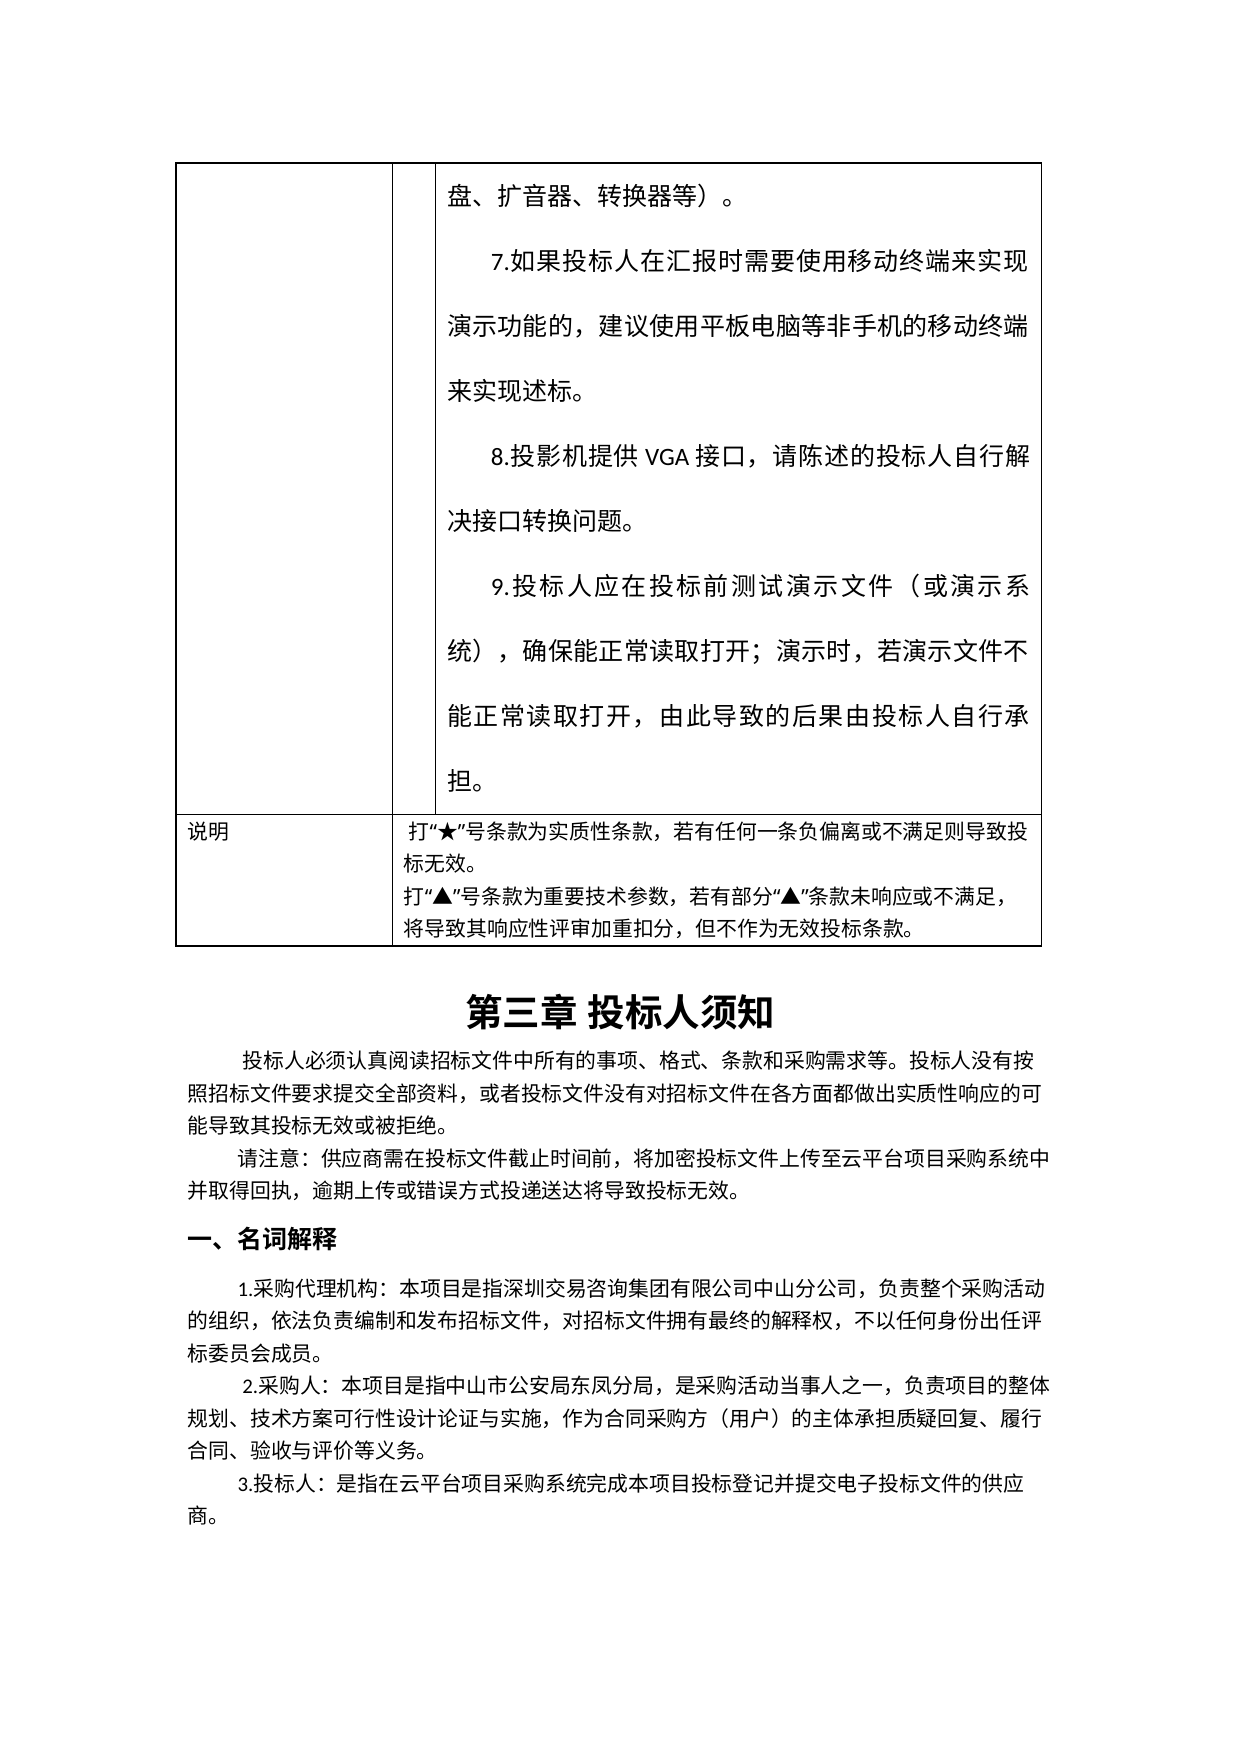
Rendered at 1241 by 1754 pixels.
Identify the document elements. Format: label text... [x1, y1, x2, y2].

table_cell 说明 [177, 815, 392, 945]
table_cell 打“★”号条款为实质性条款，若有任何一条负偏离或不满足则导致投标无效。 打“▲”号条款为重要技术参数，若有部分“▲”条款未响应或不满足，将导致其响应性评审加重扣分，但不作为无效投标条款。 [393, 815, 1041, 945]
text 1.采购代理机构：本项目是指深圳交易咨询集团有限公司中山分公司，负责整个采购活动的组织，依法负责编制和发布招标文件，对招标文件拥有最终的解释权，不以任何身份出任评标委员会成员。 [187, 1272, 1053, 1369]
table_cell [177, 164, 392, 813]
text 一、名词解释 [187, 1207, 1053, 1272]
text 投标人必须认真阅读招标文件中所有的事项、格式、条款和采购需求等。投标人没有按照招标文件要求提交全部资料，或者投标文件没有对招标文件在各方面都做出实质性响应的可能导致其投标无效或被拒绝。 [187, 1044, 1053, 1142]
text 3.投标人：是指在云平台项目采购系统完成本项目投标登记并提交电子投标文件的供应商。 [187, 1467, 1053, 1532]
text 第三章 投标人须知 [187, 979, 1053, 1044]
text 请注意：供应商需在投标文件截止时间前，将加密投标文件上传至云平台项目采购系统中并取得回执，逾期上传或错误方式投递送达将导致投标无效。 [187, 1142, 1053, 1207]
table_cell 7 [393, 164, 435, 813]
text 2.采购人：本项目是指中山市公安局东凤分局，是采购活动当事人之一，负责项目的整体规划、技术方案可行性设计论证与实施，作为合同采购方（用户）的主体承担质疑回复、履行合同、验收与评价等义务。 [187, 1369, 1053, 1467]
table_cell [436, 164, 1041, 813]
